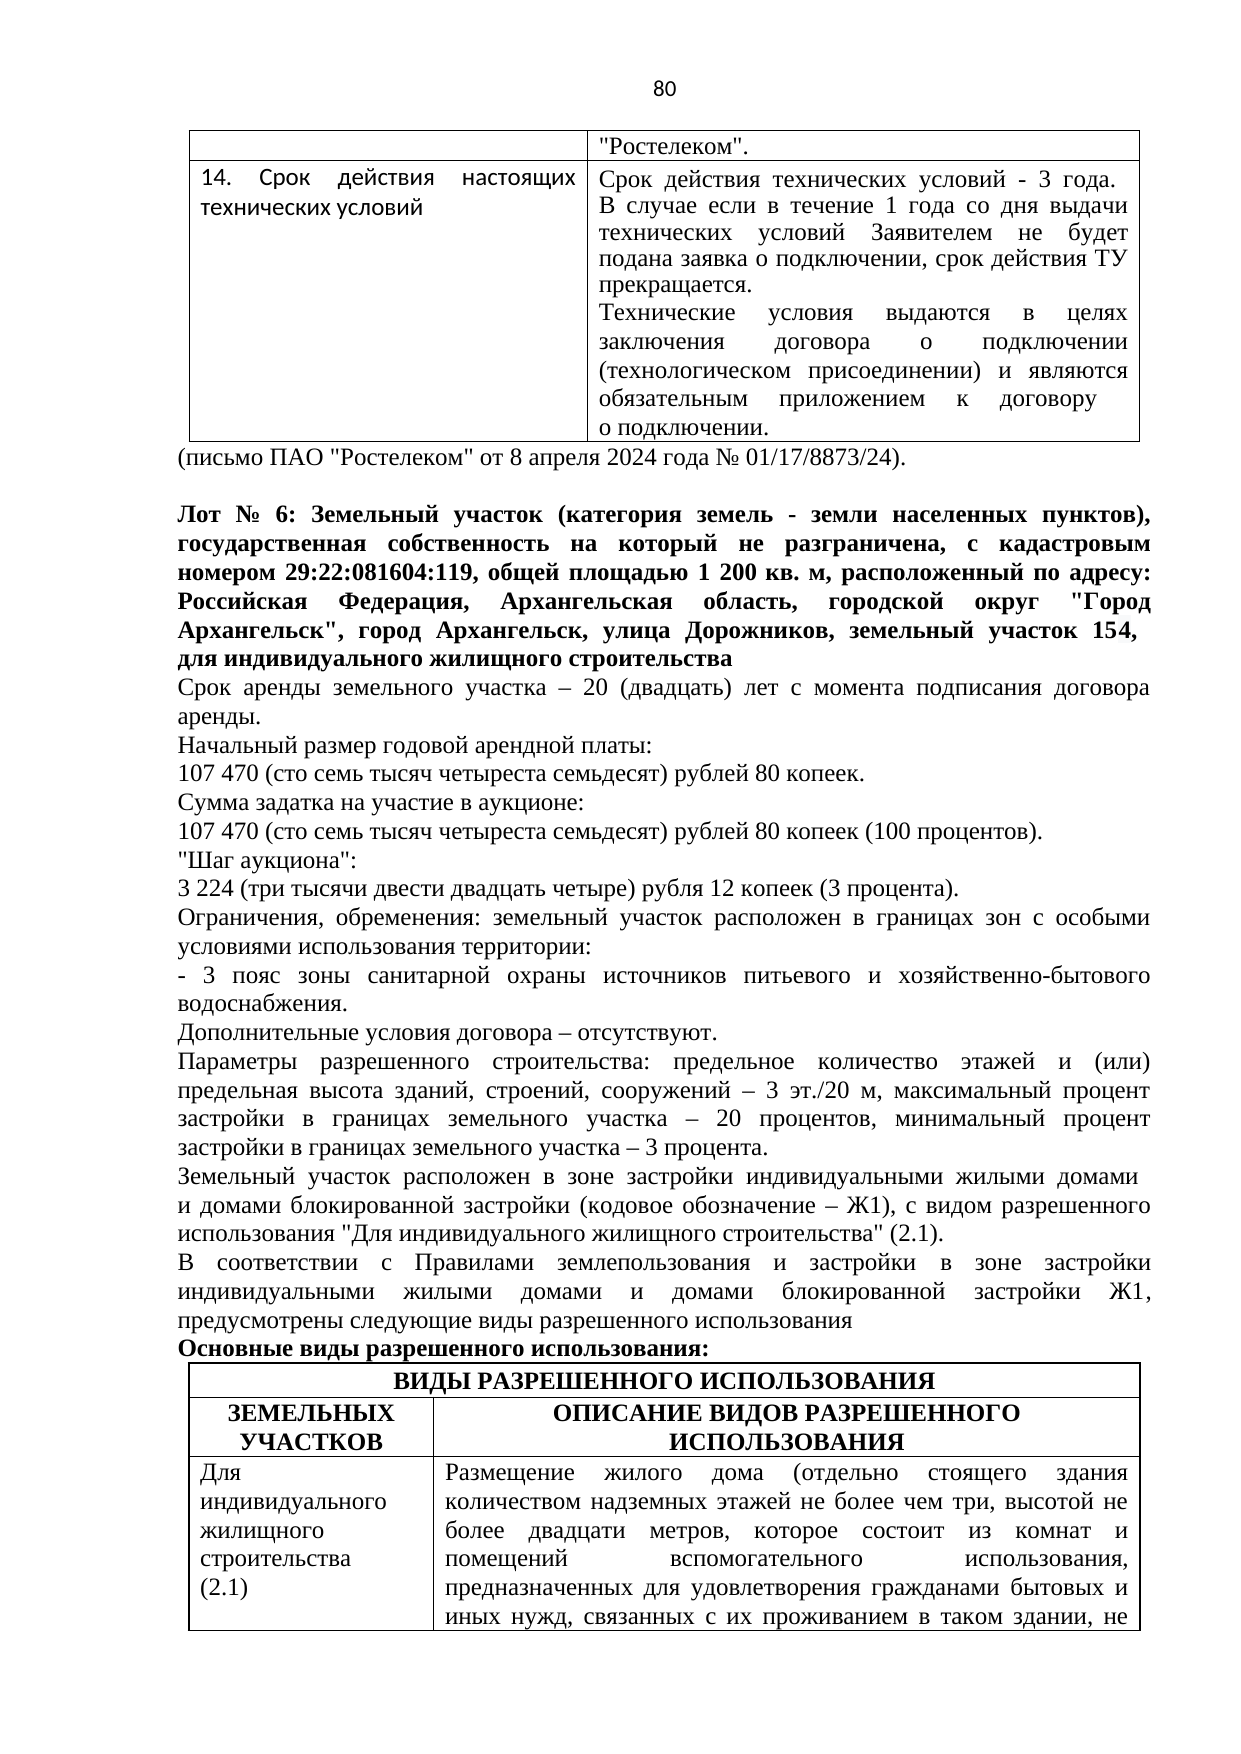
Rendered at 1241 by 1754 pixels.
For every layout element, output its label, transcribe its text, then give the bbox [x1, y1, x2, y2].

text Земельный участок расположен в зоне застройки индивидуальными жилыми домами и домами блокированной застройки (кодовое обозначение – Ж1), с видом разрешенного использования "Для индивидуального жилищного строительства" (2.1). [177, 1161, 1152, 1247]
text 107 470 (сто семь тысяч четыреста семьдесят) рублей 80 копеек. [177, 758, 1152, 787]
text Сумма задатка на участие в аукционе: [177, 787, 1152, 816]
table_cell ОПИСАНИЕ ВИДОВ РАЗРЕШЕННОГО ИСПОЛЬЗОВАНИЯ [434, 1398, 1139, 1456]
text 107 470 (сто семь тысяч четыреста семьдесят) рублей 80 копеек (100 процентов). [177, 816, 1152, 845]
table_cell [588, 131, 1139, 160]
table_cell Срок действия технических условий - 3 года. В случае если в течение 1 года со дня выдачи технических условий Заявителем не будет подана заявка о подключении, срок действия ТУ прекращается. Технические условия выдаются в целях заключения договора о подключении (технологическом присоединении) и являются обязательным приложением к договору о подключении. [588, 161, 1139, 441]
text Срок аренды земельного участка – 20 (двадцать) лет с момента подписания договора аренды. [177, 672, 1152, 730]
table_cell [190, 131, 587, 160]
text Ограничения, обременения: земельный участок расположен в границах зон с особыми условиями использования территории: [177, 902, 1152, 960]
table_cell ЗЕМЕЛЬНЫХ УЧАСТКОВ [190, 1398, 433, 1456]
text Параметры разрешенного строительства: предельное количество этажей и (или) предельная высота зданий, строений, сооружений – 3 эт./20 м, максимальный процент застройки в границах земельного участка – 20 процентов, минимальный процент застройки в границах земельного участка – 3 процента. [177, 1046, 1152, 1161]
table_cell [190, 1457, 433, 1630]
text Лот № 6: Земельный участок (категория земель - земли населенных пунктов), государственная собственность на который не разграничена, с кадастровым номером 29:22:081604:119, общей площадью 1 200 кв. м, расположенный по адресу: Российская Федерация, Архангельская область, городской округ "Город Архангельск", город Архангельск, улица Дорожников, земельный участок 154, для индивидуального жилищного строительства [177, 499, 1152, 672]
text "Шаг аукциона": [177, 845, 1152, 873]
text 3 224 (три тысячи двести двадцать четыре) рубля 12 копеек (3 процента). [177, 873, 1152, 902]
table_header ВИДЫ РАЗРЕШЕННОГО ИСПОЛЬЗОВАНИЯ [190, 1364, 1139, 1397]
text (письмо ПАО "Ростелеком" от 8 апреля 2024 года № 01/17/8873/24). [177, 442, 1148, 471]
table_cell 14. Срок действия настоящих технических условий [190, 161, 587, 441]
text Основные виды разрешенного использования: [177, 1333, 1152, 1362]
text - 3 пояс зоны санитарной охраны источников питьевого и хозяйственно-бытового водоснабжения. [177, 960, 1152, 1017]
text Дополнительные условия договора – отсутствуют. [177, 1017, 1152, 1046]
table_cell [434, 1457, 1139, 1630]
text Начальный размер годовой арендной платы: [177, 730, 1152, 758]
text В соответствии с Правилами землепользования и застройки в зоне застройки индивидуальными жилыми домами и домами блокированной застройки Ж1, предусмотрены следующие виды разрешенного использования [177, 1247, 1152, 1333]
